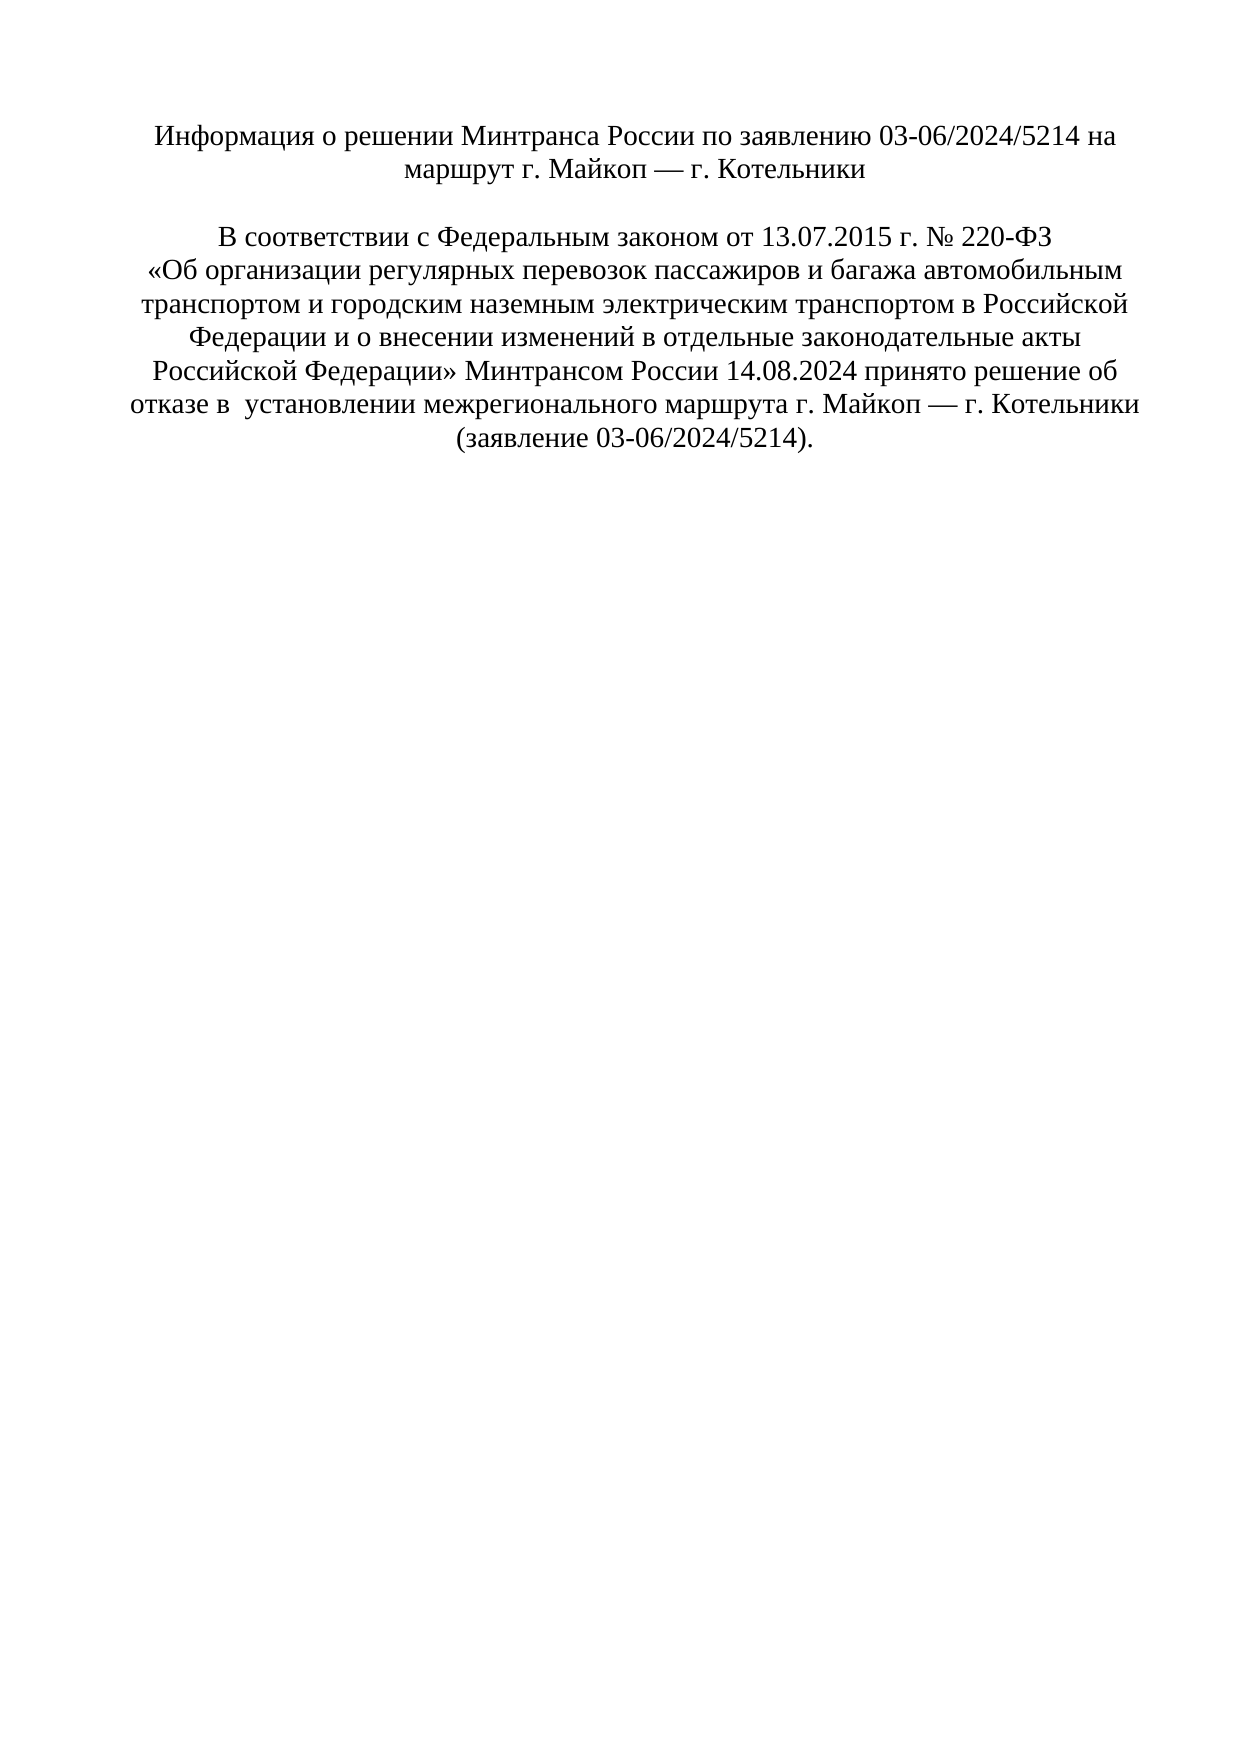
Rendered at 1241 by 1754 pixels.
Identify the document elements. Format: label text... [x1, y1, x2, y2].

text Информация о решении Минтранса России по заявлению 03-06/2024/5214 на маршрут г. Майкоп — г. Котельники [118, 118, 1152, 185]
text В соответствии с Федеральным законом от 13.07.2015 г. № 220-ФЗ «Об организации регулярных перевозок пассажиров и багажа автомобильным транспортом и городским наземным электрическим транспортом в Российской Федерации и о внесении изменений в отдельные законодательные акты Российской Федерации» Минтрансом России 14.08.2024 принято решение об отказе в установлении межрегионального маршрута г. Майкоп — г. Котельники (заявление 03-06/2024/5214). [118, 219, 1152, 453]
